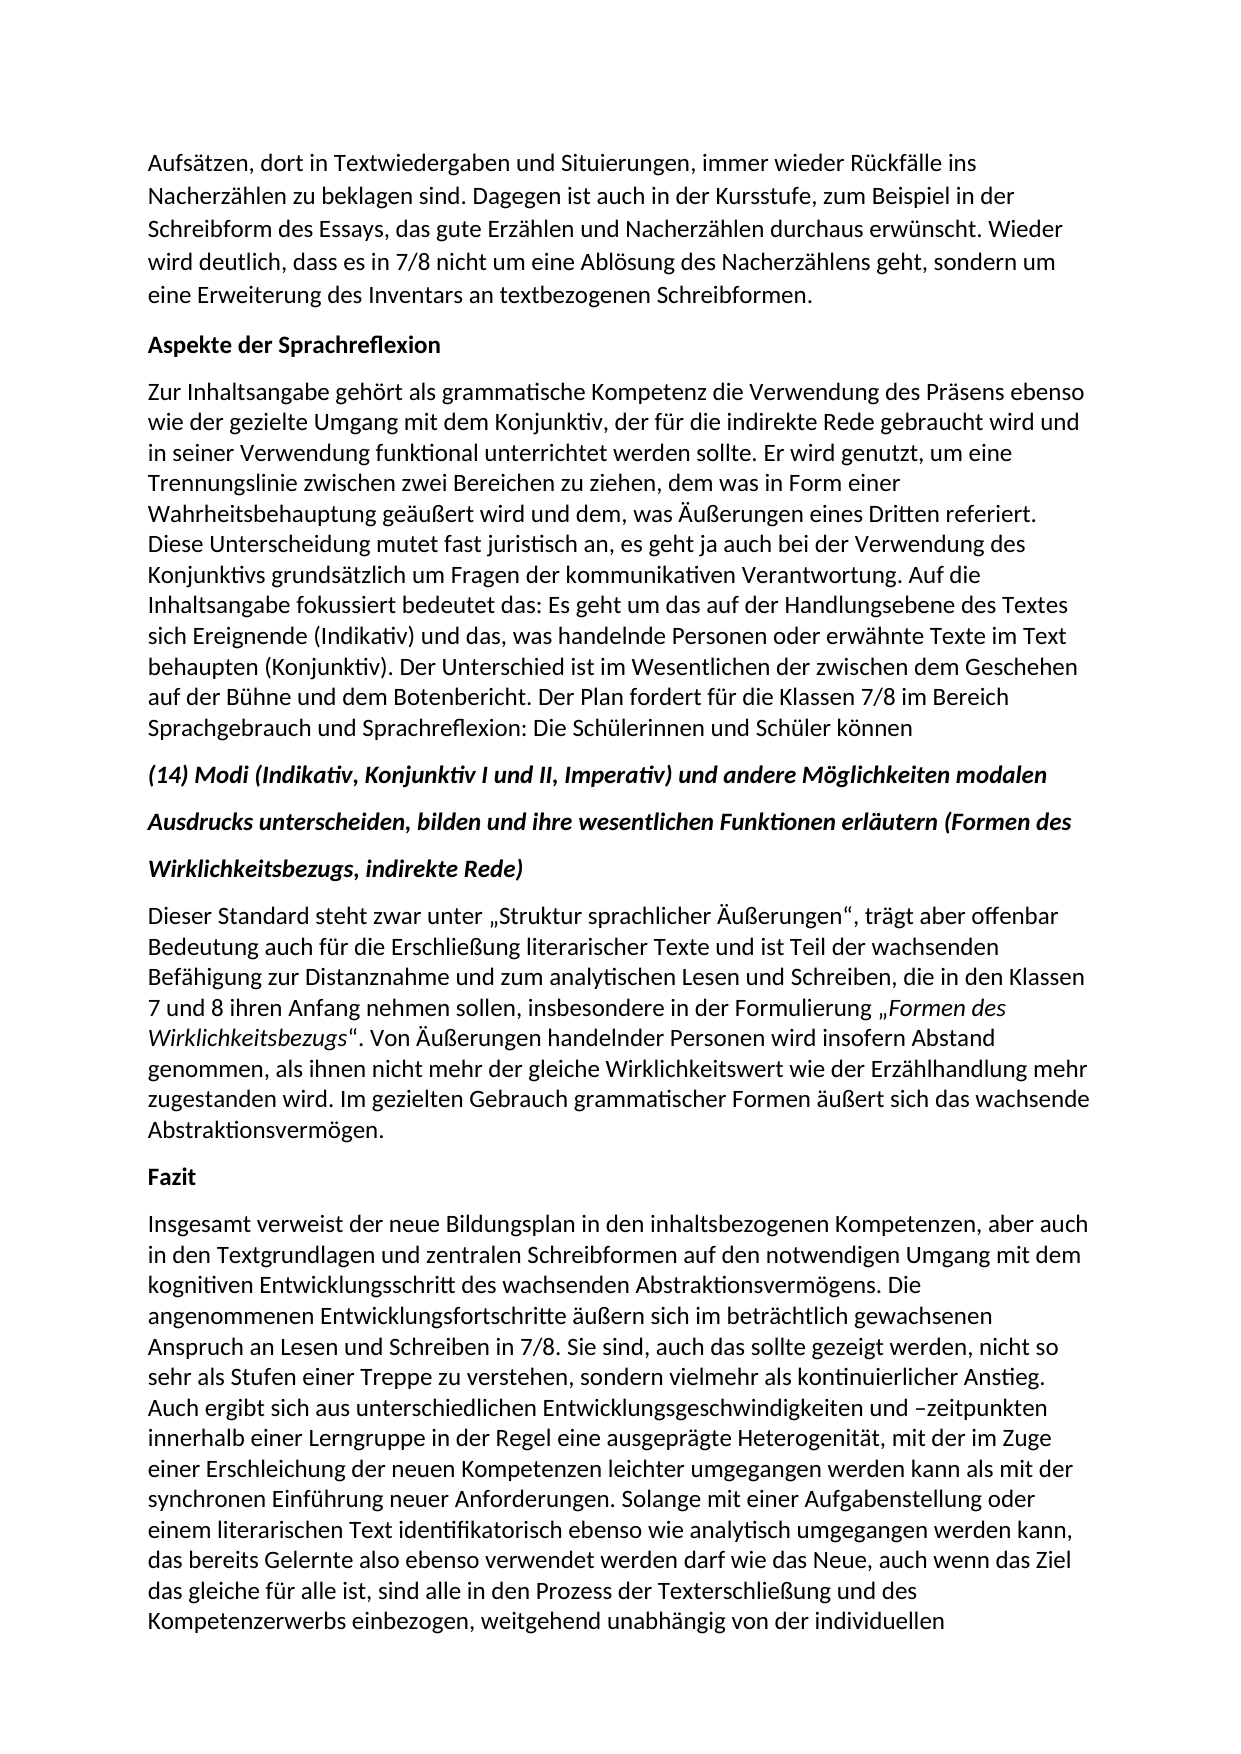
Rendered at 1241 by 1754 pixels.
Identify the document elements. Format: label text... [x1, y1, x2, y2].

text Zur Inhaltsangabe gehört als grammatische Kompetenz die Verwendung des Präsens ebenso wie der gezielte Umgang mit dem Konjunktiv, der für die indirekte Rede gebraucht wird und in seiner Verwendung funktional unterrichtet werden sollte. Er wird genutzt, um eine Trennungslinie zwischen zwei Bereichen zu ziehen, dem was in Form einer Wahrheitsbehauptung geäußert wird und dem, was Äußerungen eines Dritten referiert. Diese Unterscheidung mutet fast juristisch an, es geht ja auch bei der Verwendung des Konjunktivs grundsätzlich um Fragen der kommunikativen Verantwortung. Auf die Inhaltsangabe fokussiert bedeutet das: Es geht um das auf der Handlungsebene des Textes sich Ereignende (Indikativ) und das, was handelnde Personen oder erwähnte Texte im Text behaupten (Konjunktiv). Der Unterschied ist im Wesentlichen der zwischen dem Geschehen auf der Bühne und dem Botenbericht. Der Plan fordert für die Klassen 7/8 im Bereich Sprachgebrauch und Sprachreflexion: Die Schülerinnen und Schüler können [148, 376, 1093, 742]
text Ausdrucks unterscheiden, bilden und ihre wesentlichen Funktionen erläutern (Formen des [148, 806, 1093, 837]
text Wirklichkeitsbezugs, indirekte Rede) [148, 853, 1093, 884]
text Aspekte der Sprachreflexion [148, 329, 1093, 359]
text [148, 148, 1093, 310]
text Dieser Standard steht zwar unter „Struktur sprachlicher Äußerungen“, trägt aber offenbar Bedeutung auch für die Erschließung literarischer Texte und ist Teil der wachsenden Befähigung zur Distanznahme und zum analytischen Lesen und Schreiben, die in den Klassen 7 und 8 ihren Anfang nehmen sollen, insbesondere in der Formulierung „Formen des Wirklichkeitsbezugs“. Von Äußerungen handelnder Personen wird insofern Abstand genommen, als ihnen nicht mehr der gleiche Wirklichkeitswert wie der Erzählhandlung mehr zugestanden wird. Im gezielten Gebrauch grammatischer Formen äußert sich das wachsende Abstraktionsvermögen. [148, 901, 1093, 1145]
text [148, 1208, 1093, 1636]
text Fazit [148, 1161, 1093, 1192]
text (14) Modi (Indikativ, Konjunktiv I und II, Imperativ) und andere Möglichkeiten modalen [148, 759, 1093, 789]
